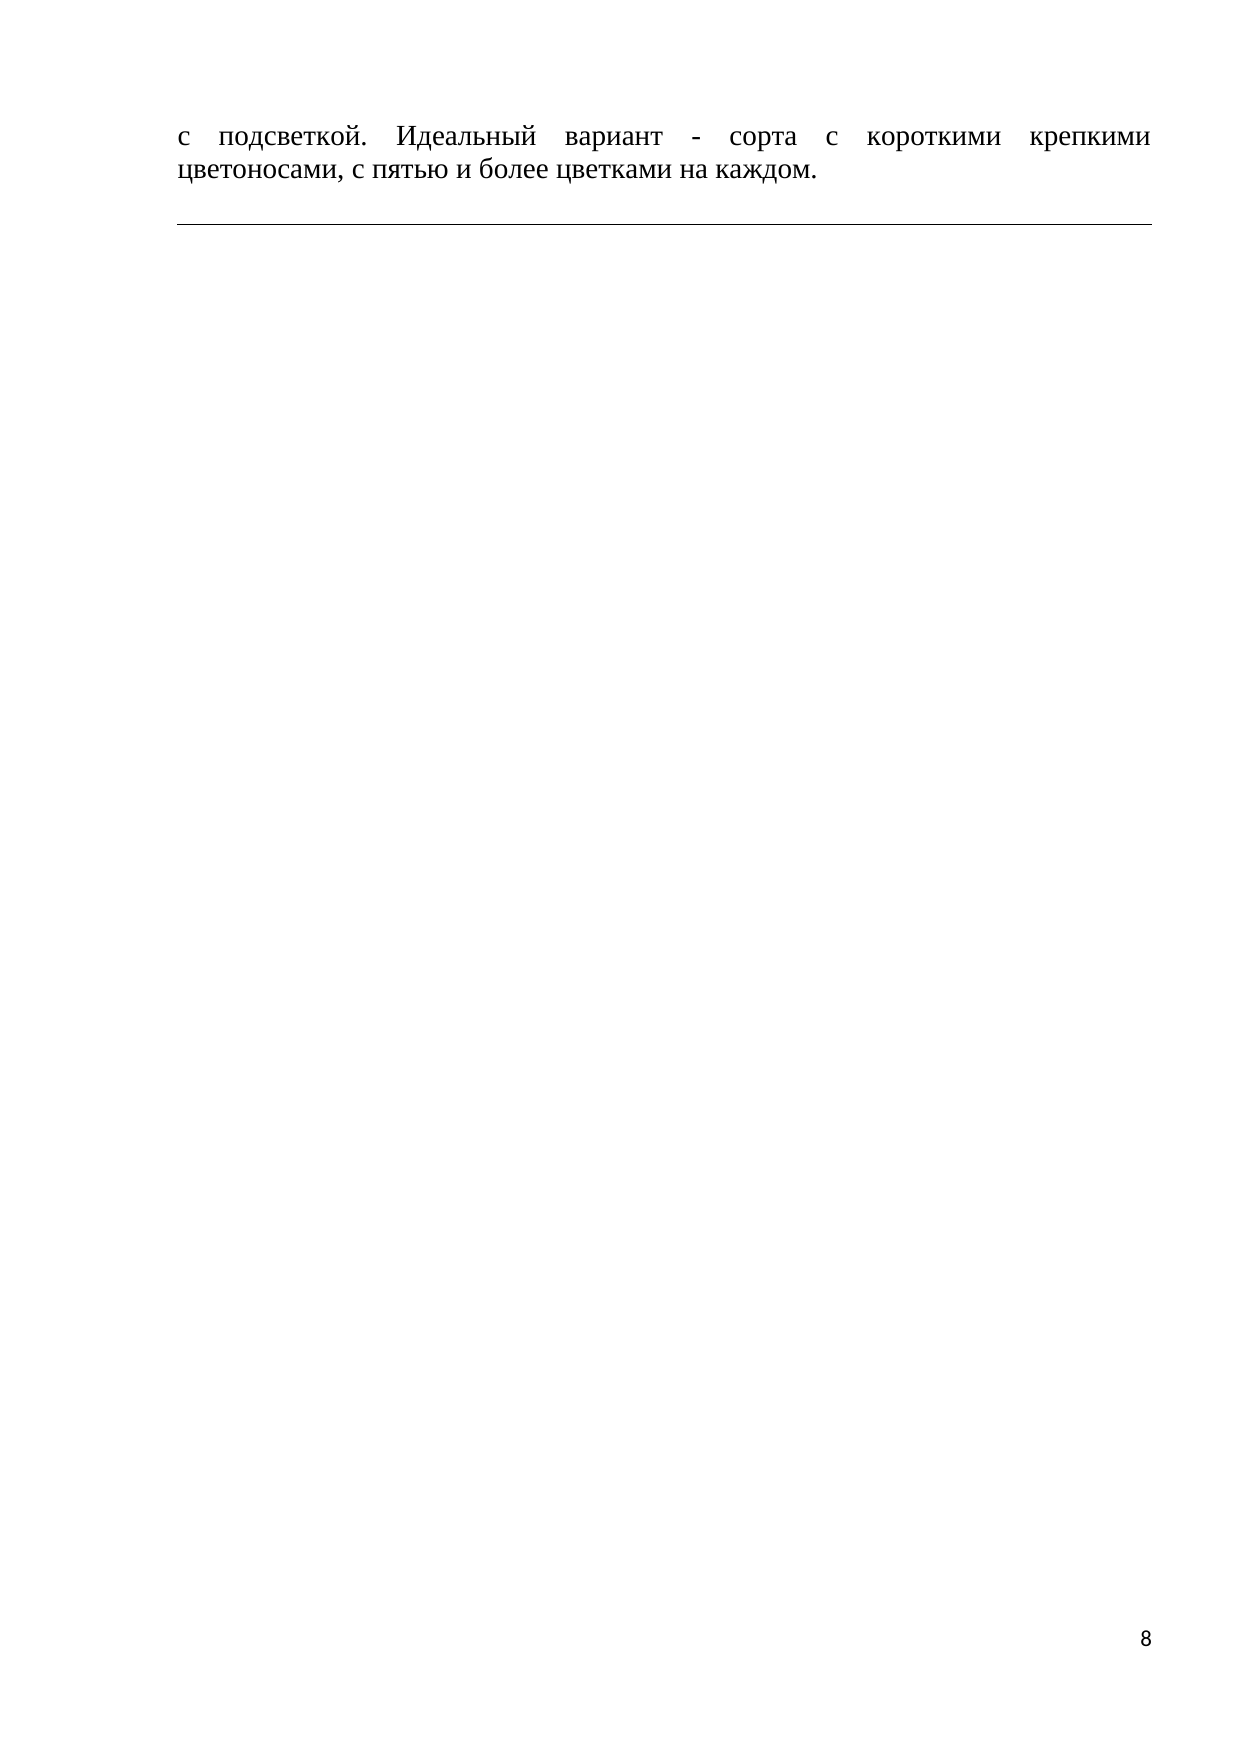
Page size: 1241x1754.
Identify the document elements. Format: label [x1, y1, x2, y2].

text [177, 118, 1152, 185]
